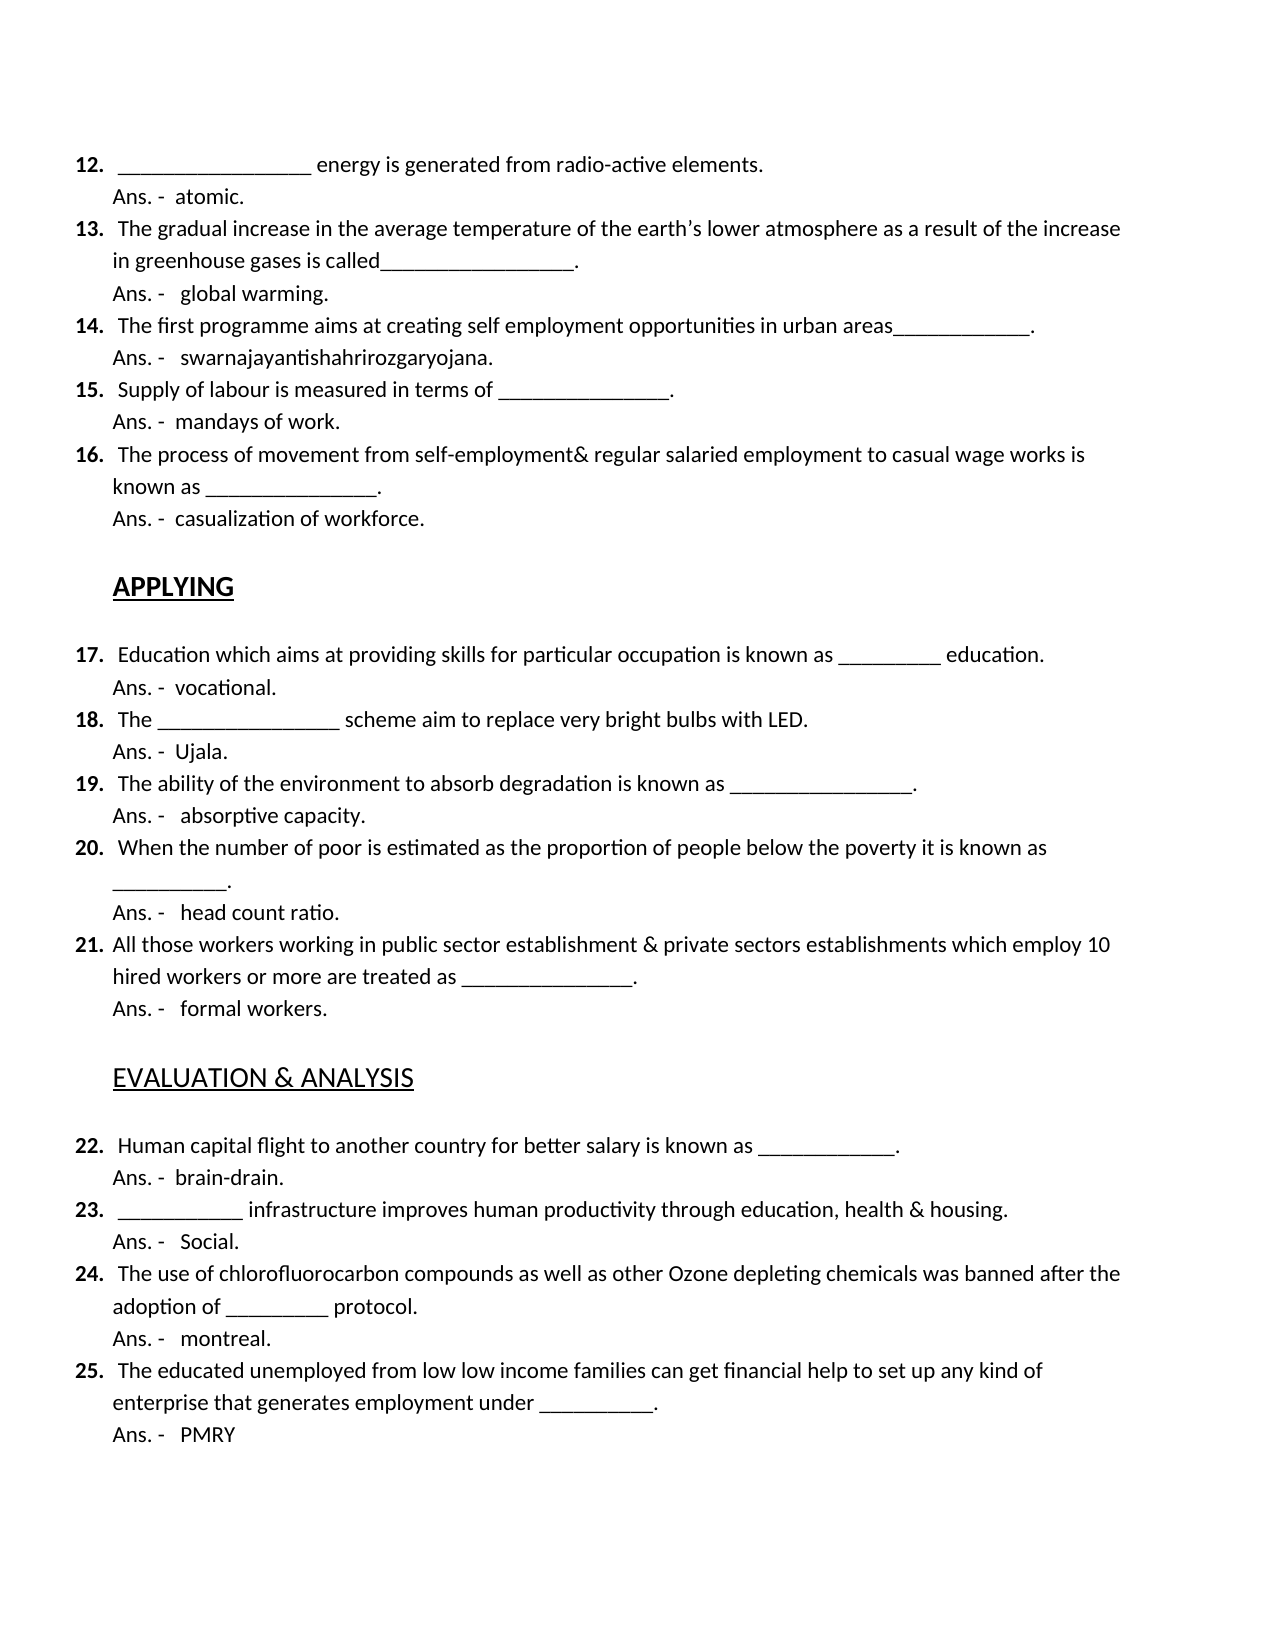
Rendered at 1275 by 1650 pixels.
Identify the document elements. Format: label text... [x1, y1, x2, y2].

list The ________________ scheme aim to replace very bright bulbs with LED. Ans. - Ujala. [75, 705, 1125, 765]
list APPLYING [112, 568, 1125, 636]
list All those workers working in public sector establishment & private sectors establishments which employ 10 hired workers or more are treated as _______________. Ans. - formal workers. [75, 930, 1125, 1055]
list Education which aims at providing skills for particular occupation is known as _________ education. Ans. - vocational. [75, 640, 1125, 701]
list When the number of poor is estimated as the proportion of people below the poverty it is known as __________. Ans. - head count ratio. [75, 833, 1125, 926]
list Supply of labour is measured in terms of _______________. Ans. - mandays of work. [75, 375, 1125, 436]
list The first programme aims at creating self employment opportunities in urban areas____________. Ans. - swarnajayantishahrirozgaryojana. [75, 311, 1125, 371]
list Human capital flight to another country for better salary is known as ____________. Ans. - brain-drain. [75, 1131, 1125, 1191]
list The ability of the environment to absorb degradation is known as ________________. Ans. - absorptive capacity. [75, 769, 1125, 829]
list EVALUATION & ANALYSIS [112, 1059, 1125, 1127]
list The process of movement from self-employment& regular salaried employment to casual wage works is known as _______________. Ans. - casualization of workforce. [75, 440, 1125, 564]
list ___________ infrastructure improves human productivity through education, health & housing. Ans. - Social. [75, 1195, 1125, 1255]
list The use of chlorofluorocarbon compounds as well as other Ozone depleting chemicals was banned after the adoption of _________ protocol. Ans. - montreal. [75, 1259, 1125, 1352]
list _________________ energy is generated from radio-active elements. Ans. - atomic. [75, 150, 1125, 210]
list The gradual increase in the average temperature of the earth’s lower atmosphere as a result of the increase in greenhouse gases is called_________________. Ans. - global warming. [75, 214, 1125, 307]
list The educated unemployed from low low income families can get financial help to set up any kind of enterprise that generates employment under __________. Ans. - PMRY [75, 1356, 1125, 1448]
